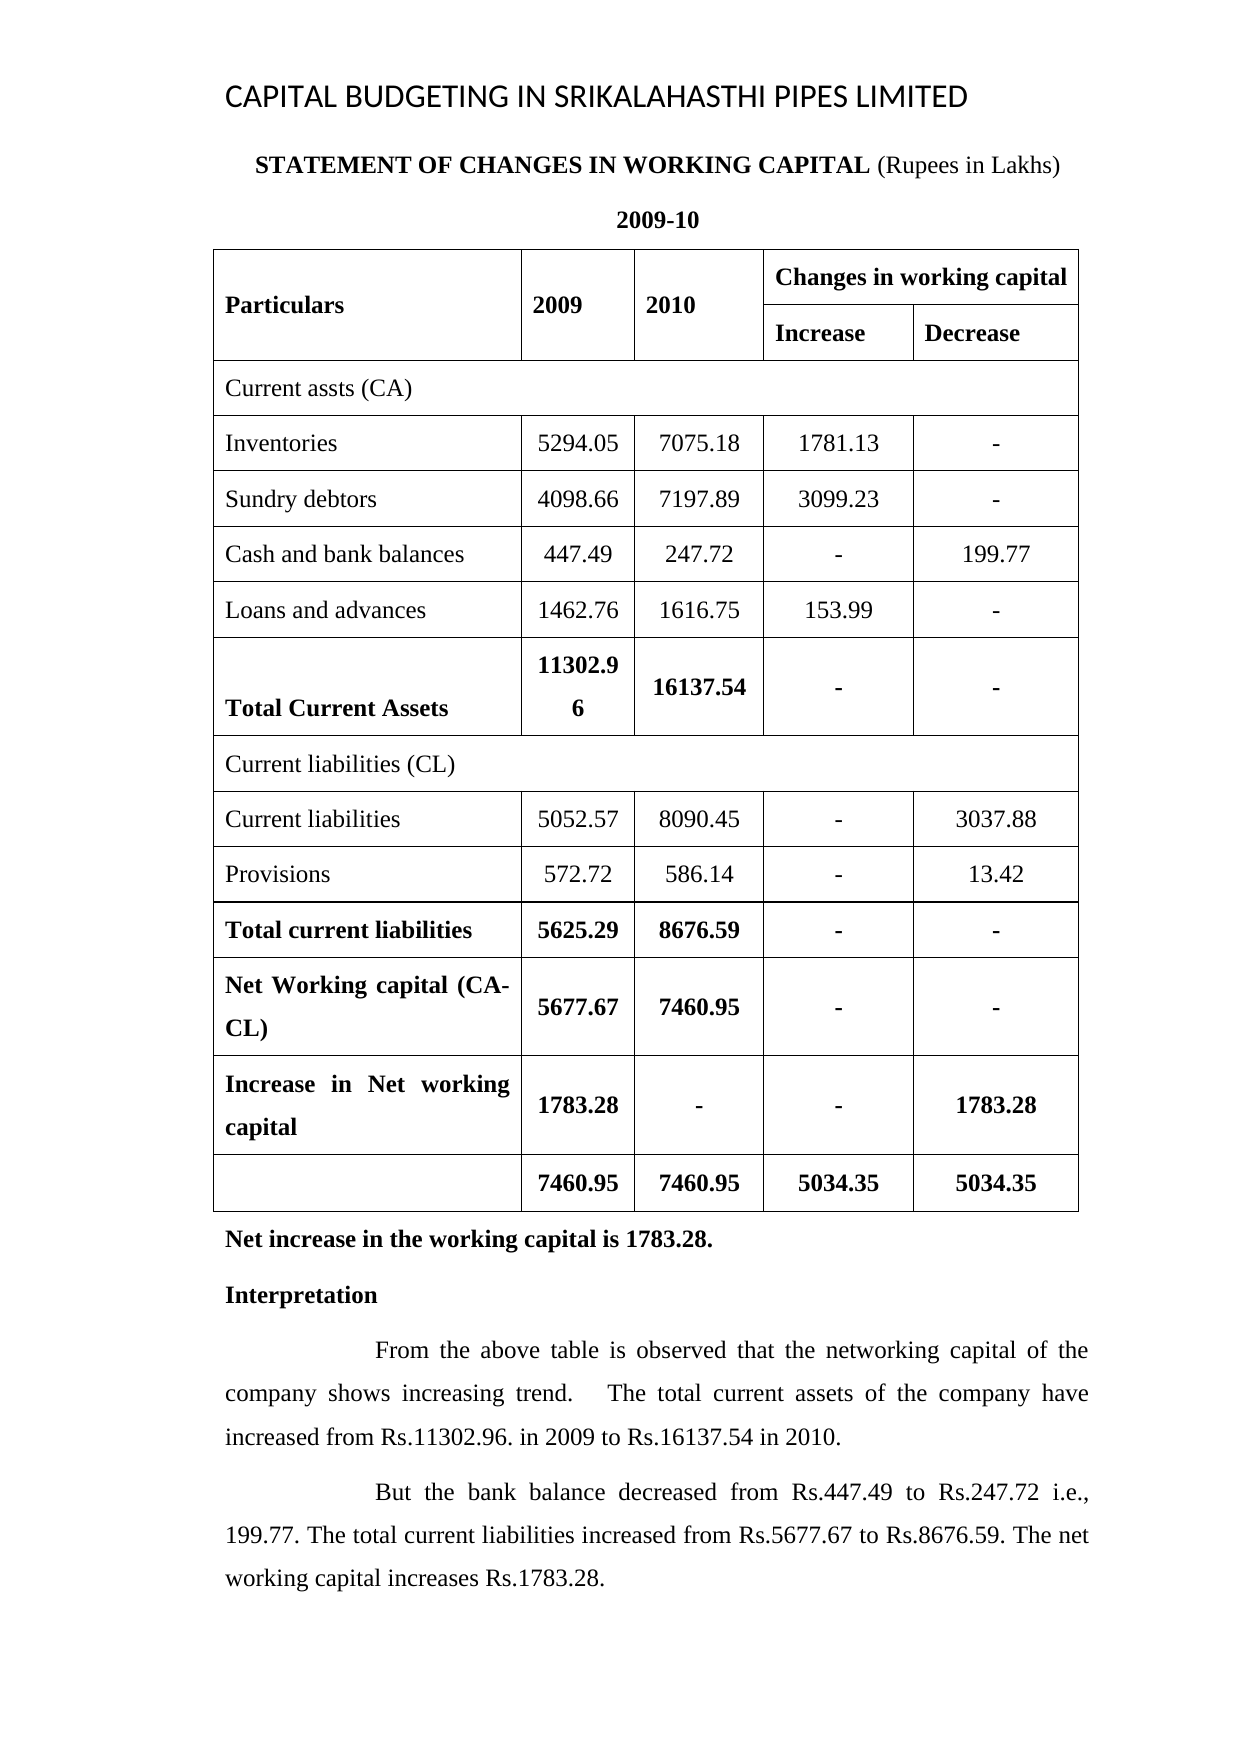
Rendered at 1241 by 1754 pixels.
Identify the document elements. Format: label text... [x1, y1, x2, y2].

table_cell Sundry debtors [214, 471, 521, 526]
table_cell Increase in Net working capital [214, 1056, 521, 1154]
table_cell 586.14 [635, 847, 763, 901]
table_cell 7460.95 [635, 958, 763, 1055]
table_cell 5034.35 [914, 1155, 1078, 1211]
table_cell Current assts (CA) [214, 361, 1078, 415]
table_cell 11302.96 [522, 638, 634, 735]
table_cell - [635, 1056, 763, 1154]
table_header 2009 [522, 250, 634, 359]
text From the above table is observed that the networking capital of the company shows increasing trend. The total current assets of the company have increased from Rs.11302.96. in 2009 to Rs.16137.54 in 2010. [225, 1335, 1090, 1450]
table_cell 1783.28 [914, 1056, 1078, 1154]
table_cell 13.42 [914, 847, 1078, 901]
table_cell 1462.76 [522, 582, 634, 637]
text Net increase in the working capital is 1783.28. [225, 1224, 1090, 1253]
table_cell - [914, 416, 1078, 470]
table_cell Loans and advances [214, 582, 521, 637]
table_cell 5034.35 [764, 1155, 913, 1211]
table_cell Increase [764, 305, 913, 359]
table_cell 199.77 [914, 527, 1078, 581]
table_cell Total current liabilities [214, 903, 521, 957]
table_cell - [764, 638, 913, 735]
table_cell - [764, 903, 913, 957]
table_cell 572.72 [522, 847, 634, 901]
text But the bank balance decreased from Rs.447.49 to Rs.247.72 i.e., 199.77. The total current liabilities increased from Rs.5677.67 to Rs.8676.59. The net working capital increases Rs.1783.28. [225, 1477, 1090, 1592]
table_cell 153.99 [764, 582, 913, 637]
table_cell - [764, 847, 913, 901]
text Interpretation [225, 1280, 1090, 1308]
table_cell - [914, 471, 1078, 526]
table_cell 7075.18 [635, 416, 763, 470]
table_cell - [764, 1056, 913, 1154]
table_cell 16137.54 [635, 638, 763, 735]
table_cell - [764, 527, 913, 581]
table_cell - [914, 903, 1078, 957]
text STATEMENT OF CHANGES IN WORKING CAPITAL (Rupees in Lakhs) [225, 150, 1090, 179]
table_cell 5052.57 [522, 792, 634, 846]
table_header 2010 [635, 250, 763, 359]
table_cell 3037.88 [914, 792, 1078, 846]
table_cell Current liabilities (CL) [214, 736, 1078, 791]
table_cell - [764, 792, 913, 846]
table_cell 1616.75 [635, 582, 763, 637]
table_cell 7460.95 [635, 1155, 763, 1211]
table_cell 5677.67 [522, 958, 634, 1055]
table_cell 4098.66 [522, 471, 634, 526]
table_cell 447.49 [522, 527, 634, 581]
table_cell Net Working capital (CA-CL) [214, 958, 521, 1055]
table_cell Decrease [914, 305, 1078, 359]
table_cell 1781.13 [764, 416, 913, 470]
table_cell - [914, 958, 1078, 1055]
table_cell - [764, 958, 913, 1055]
table_cell 247.72 [635, 527, 763, 581]
table_cell Provisions [214, 847, 521, 901]
table_cell 8090.45 [635, 792, 763, 846]
table_header Changes in working capital [764, 250, 1078, 304]
table_cell - [914, 638, 1078, 735]
table_cell - [914, 582, 1078, 637]
table_cell 5625.29 [522, 903, 634, 957]
table_cell 3099.23 [764, 471, 913, 526]
table_cell 1783.28 [522, 1056, 634, 1154]
table_header Particulars [214, 250, 521, 359]
text 2009-10 [225, 206, 1090, 234]
table_cell [214, 1155, 521, 1211]
table_cell 5294.05 [522, 416, 634, 470]
table_cell Total Current Assets [214, 638, 521, 735]
table_cell Inventories [214, 416, 521, 470]
table_cell 7460.95 [522, 1155, 634, 1211]
table_cell 8676.59 [635, 903, 763, 957]
table_cell 7197.89 [635, 471, 763, 526]
table_cell Cash and bank balances [214, 527, 521, 581]
table_cell Current liabilities [214, 792, 521, 846]
